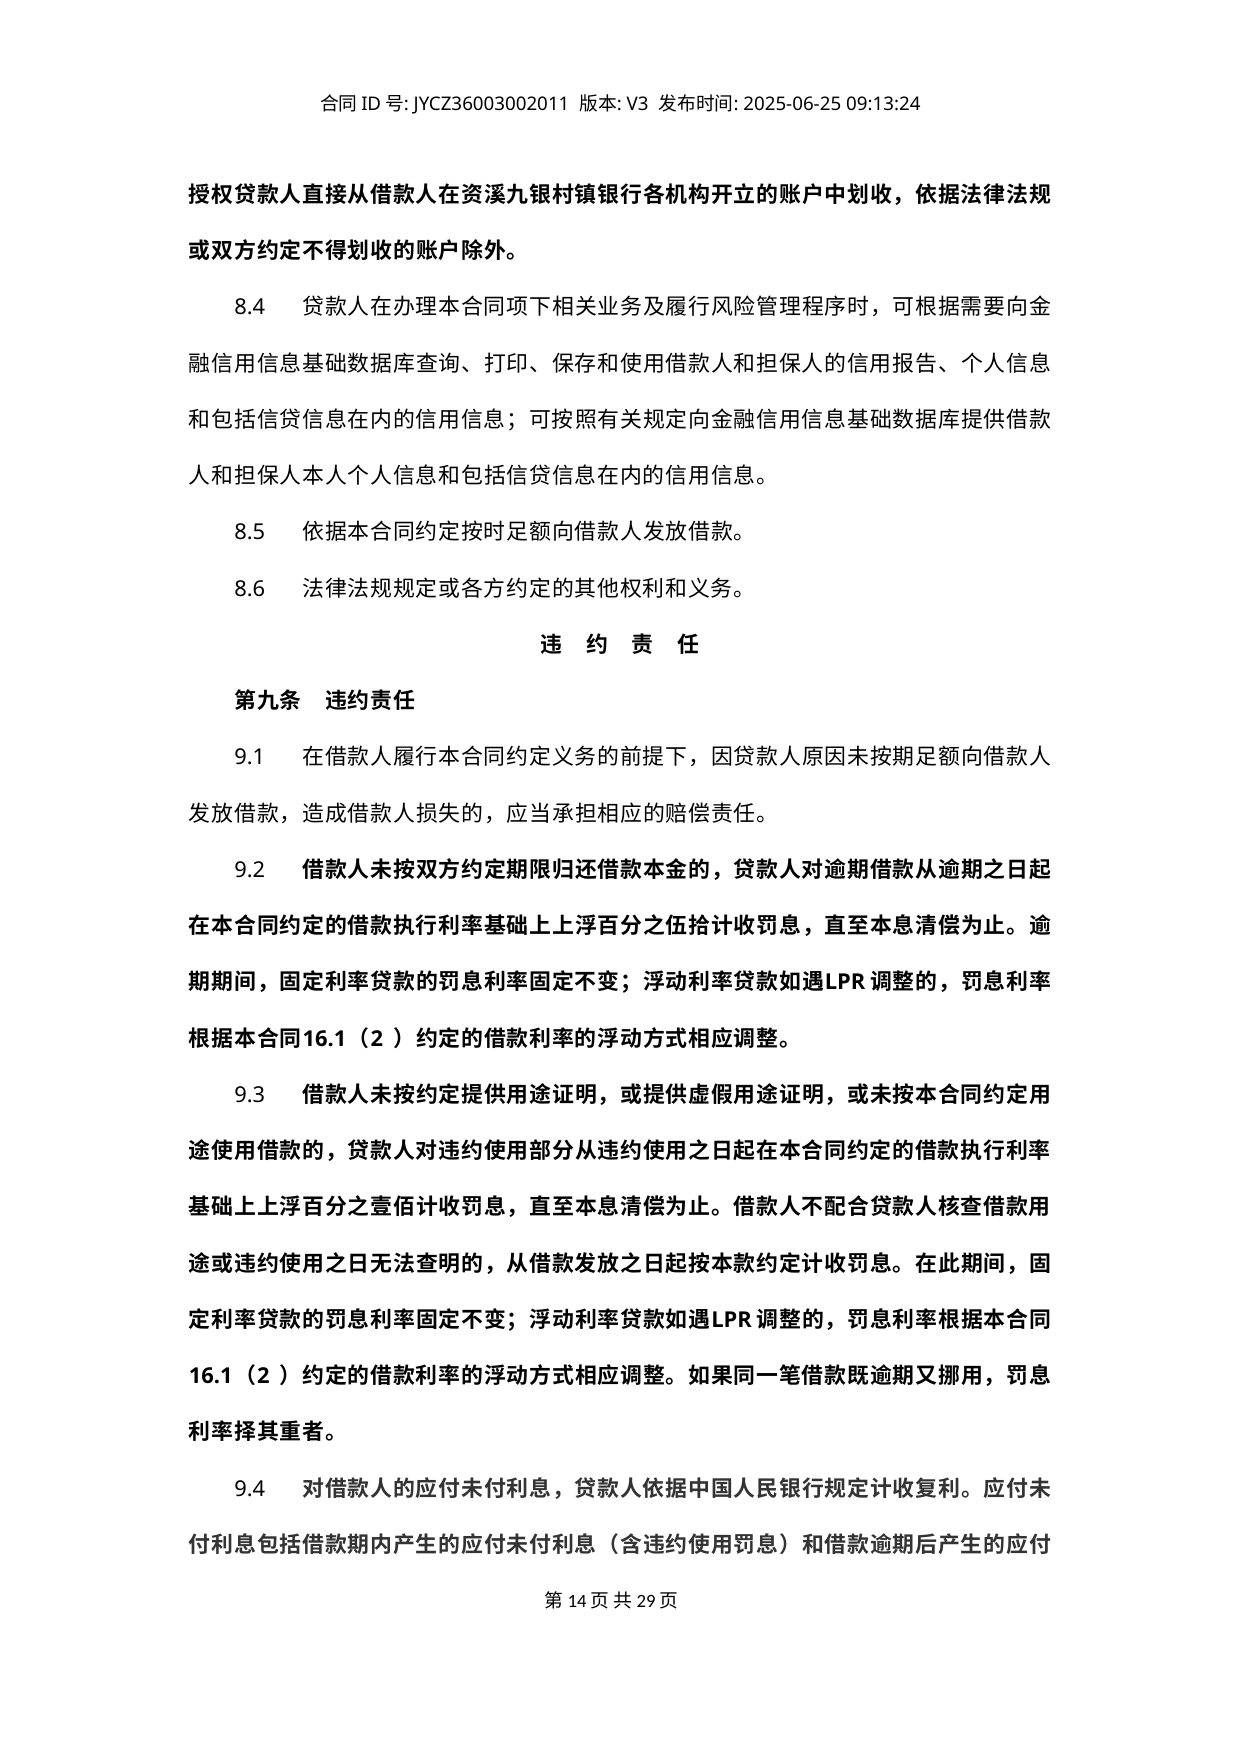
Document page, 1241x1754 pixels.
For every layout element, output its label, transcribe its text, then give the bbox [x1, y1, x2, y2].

text 8.5 依据本合同约定按时足额向借款人发放借款。 [189, 502, 1052, 558]
text 8.4 贷款人在办理本合同项下相关业务及履行风险管理程序时，可根据需要向金融信用信息基础数据库查询、打印、保存和使用借款人和担保人的信用报告、个人信息和包括信贷信息在内的信用信息；可按照有关规定向金融信用信息基础数据库提供借款人和担保人本人个人信息和包括信贷信息在内的信用信息。 [189, 277, 1052, 502]
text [189, 1458, 1052, 1571]
text 第九条 违约责任 [189, 671, 1052, 727]
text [189, 164, 1052, 277]
text 9.2 借款人未按双方约定期限归还借款本金的，贷款人对逾期借款从逾期之日起在本合同约定的借款执行利率基础上上浮百分之伍拾计收罚息，直至本息清偿为止。逾期期间，固定利率贷款的罚息利率固定不变；浮动利率贷款如遇LPR调整的，罚息利率根据本合同16.1（2）约定的借款利率的浮动方式相应调整。 [189, 839, 1052, 1064]
text 9.3 借款人未按约定提供用途证明，或提供虚假用途证明，或未按本合同约定用途使用借款的，贷款人对违约使用部分从违约使用之日起在本合同约定的借款执行利率基础上上浮百分之壹佰计收罚息，直至本息清偿为止。借款人不配合贷款人核查借款用途或违约使用之日无法查明的，从借款发放之日起按本款约定计收罚息。在此期间，固定利率贷款的罚息利率固定不变；浮动利率贷款如遇LPR调整的，罚息利率根据本合同16.1（2）约定的借款利率的浮动方式相应调整。如果同一笔借款既逾期又挪用，罚息利率择其重者。 [189, 1064, 1052, 1458]
text 违 约 责 任 [189, 614, 1052, 671]
text 8.6 法律法规规定或各方约定的其他权利和义务。 [189, 558, 1052, 614]
text 9.1 在借款人履行本合同约定义务的前提下，因贷款人原因未按期足额向借款人发放借款，造成借款人损失的，应当承担相应的赔偿责任。 [189, 727, 1052, 839]
